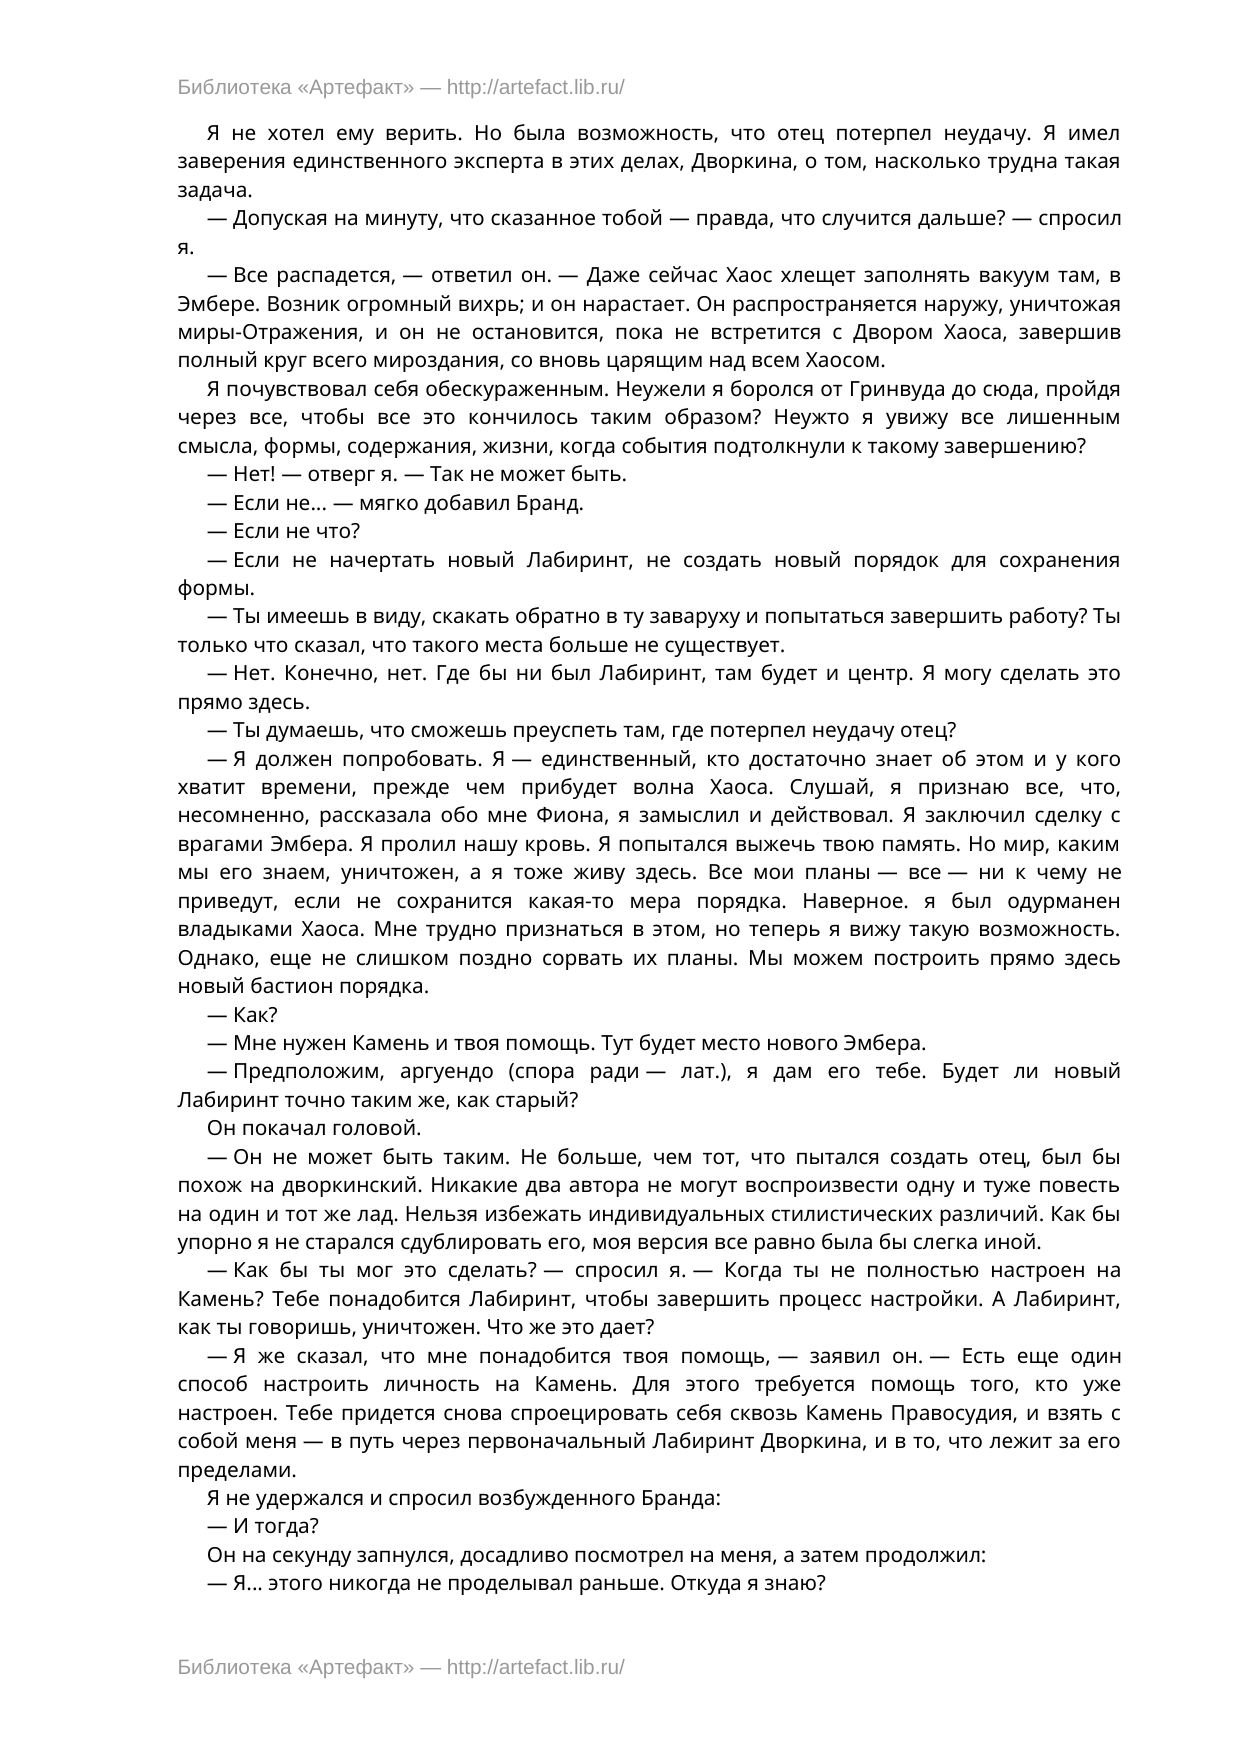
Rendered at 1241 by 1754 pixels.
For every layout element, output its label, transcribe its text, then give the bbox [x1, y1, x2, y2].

text — Я... этого никогда не проделывал раньше. Откуда я знаю? [177, 1568, 1122, 1597]
text Он на секунду запнулся, досадливо посмотрел на меня, а затем продолжил: [177, 1540, 1122, 1568]
text — Я же сказал, что мне понадобится твоя помощь, — заявил он. — Есть еще один способ настроить личность на Камень. Для этого требуется помощь того, кто уже настроен. Тебе придется снова спроецировать себя сквозь Камень Правосудия, и взять с собой меня — в путь через первоначальный Лабиринт Дворкина, и в то, что лежит за его пределами. [177, 1341, 1122, 1483]
text — Ты думаешь, что сможешь преуспеть там, где потерпел неудачу отец? [177, 715, 1122, 744]
text — Предположим, аргуендо (спора ради — лат.), я дам его тебе. Будет ли новый Лабиринт точно таким же, как старый? [177, 1057, 1122, 1113]
text Он покачал головой. [177, 1113, 1122, 1142]
text Я не удержался и спросил возбужденного Бранда: [177, 1483, 1122, 1512]
text — И тогда? [177, 1512, 1122, 1540]
text — Если не начертать новый Лабиринт, не создать новый порядок для сохранения формы. [177, 545, 1122, 602]
text — Если не... — мягко добавил Бранд. [177, 488, 1122, 516]
text — Нет. Конечно, нет. Где бы ни был Лабиринт, там будет и центр. Я могу сделать это прямо здесь. [177, 658, 1122, 715]
text — Он не может быть таким. Не больше, чем тот, что пытался создать отец, был бы похож на дворкинский. Никакие два автора не могут воспроизвести одну и туже повесть на один и тот же лад. Нельзя избежать индивидуальных стилистических различий. Как бы упорно я не старался сдублировать его, моя версия все равно была бы слегка иной. [177, 1142, 1122, 1256]
text Я почувствовал себя обескураженным. Неужели я боролся от Гринвуда до сюда, пройдя через все, чтобы все это кончилось таким образом? Неужто я увижу все лишенным смысла, формы, содержания, жизни, когда события подтолкнули к такому завершению? [177, 374, 1122, 459]
text — Ты имеешь в виду, скакать обратно в ту заваруху и попытаться завершить работу? Ты только что сказал, что такого места больше не существует. [177, 602, 1122, 658]
text — Нет! — отверг я. — Так не может быть. [177, 459, 1122, 488]
text — Если не что? [177, 516, 1122, 545]
text — Все распадется, — ответил он. — Даже сейчас Хаос хлещет заполнять вакуум там, в Эмбере. Возник огромный вихрь; и он нарастает. Он распространяется наружу, уничтожая миры-Отражения, и он не остановится, пока не встретится с Двором Хаоса, завершив полный круг всего мироздания, со вновь царящим над всем Хаосом. [177, 260, 1122, 374]
text — Как? [177, 1000, 1122, 1028]
text Я не хотел ему верить. Но была возможность, что отец потерпел неудачу. Я имел заверения единственного эксперта в этих делах, Дворкина, о том, насколько трудна такая задача. [177, 118, 1122, 203]
text — Мне нужен Камень и твоя помощь. Тут будет место нового Эмбера. [177, 1028, 1122, 1057]
text — Допуская на минуту, что сказанное тобой — правда, что случится дальше? — спросил я. [177, 203, 1122, 260]
text — Как бы ты мог это сделать? — спросил я. — Когда ты не полностью настроен на Камень? Тебе понадобится Лабиринт, чтобы завершить процесс настройки. А Лабиринт, как ты говоришь, уничтожен. Что же это дает? [177, 1256, 1122, 1341]
text — Я должен попробовать. Я — единственный, кто достаточно знает об этом и у кого хватит времени, прежде чем прибудет волна Хаоса. Слушай, я признаю все, что, несомненно, рассказала обо мне Фиона, я замыслил и действовал. Я заключил сделку с врагами Эмбера. Я пролил нашу кровь. Я попытался выжечь твою память. Но мир, каким мы его знаем, уничтожен, а я тоже живу здесь. Все мои планы — все — ни к чему не приведут, если не сохранится какая-то мера порядка. Наверное. я был одурманен владыками Хаоса. Мне трудно признаться в этом, но теперь я вижу такую возможность. Однако, еще не слишком поздно сорвать их планы. Мы можем построить прямо здесь новый бастион порядка. [177, 744, 1122, 1000]
